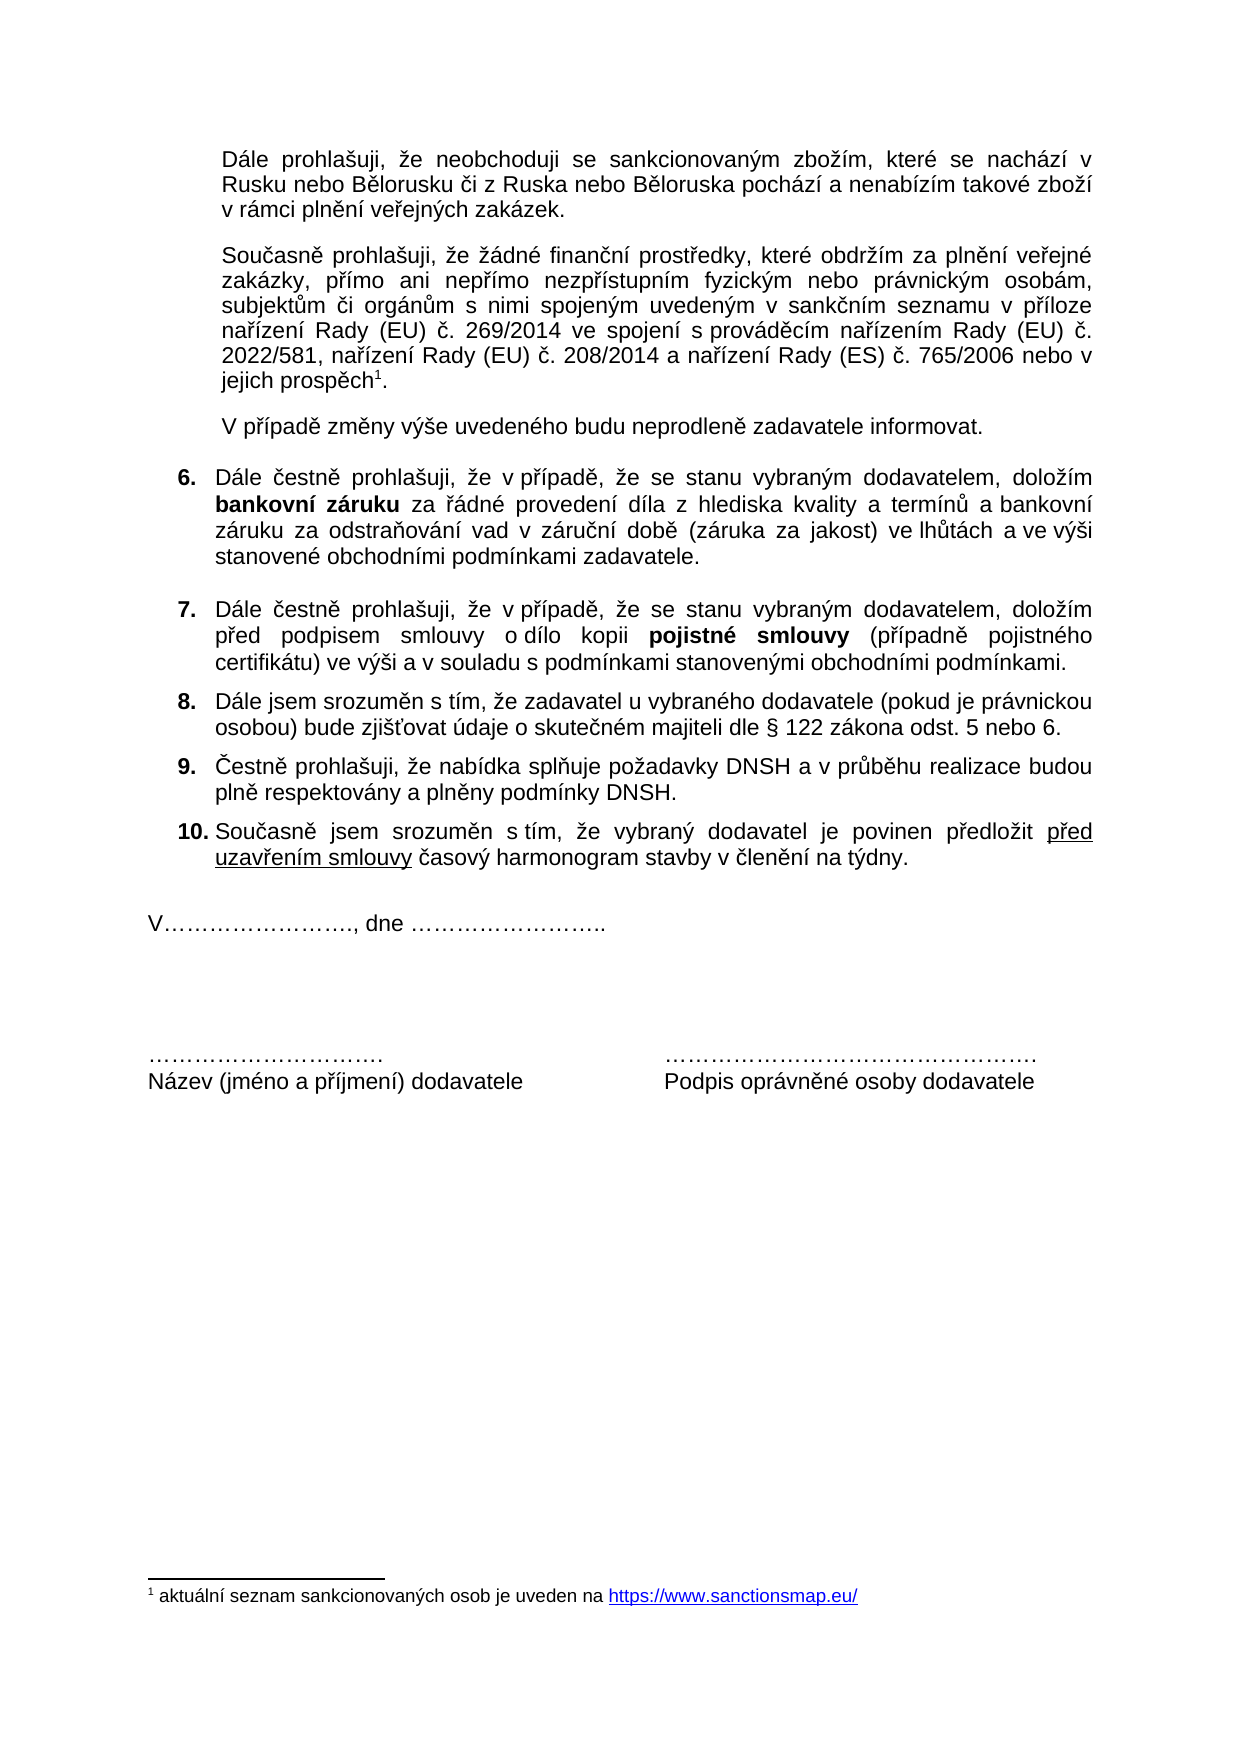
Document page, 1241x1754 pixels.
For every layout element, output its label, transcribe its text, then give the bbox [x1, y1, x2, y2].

list Dále čestně prohlašuji, že v případě, že se stanu vybraným dodavatelem, doložím před podpisem smlouvy o dílo kopii pojistné smlouvy (případně pojistného certifikátu) ve výši a v souladu s podmínkami stanovenými obchodními podmínkami. [177, 596, 1093, 675]
text Název (jméno a příjmení) dodavatele Podpis oprávněné osoby dodavatele [148, 1068, 1093, 1094]
subtitle V případě změny výše uvedeného budu neprodleně zadavatele informovat. [207, 414, 1093, 439]
list Současně jsem srozuměn s tím, že vybraný dodavatel je povinen předložit před uzavřením smlouvy časový harmonogram stavby v členění na týdny. [177, 818, 1093, 871]
subtitle Dále prohlašuji, že neobchoduji se sankcionovaným zbožím, které se nachází v Rusku nebo Bělorusku či z Ruska nebo Běloruska pochází a nenabízím takové zboží v rámci plnění veřejných zakázek. [221, 148, 1093, 223]
list Čestně prohlašuji, že nabídka splňuje požadavky DNSH a v průběhu realizace budou plně respektovány a plněny podmínky DNSH. [177, 753, 1093, 806]
list Dále jsem srozuměn s tím, že zadavatel u vybraného dodavatele (pokud je právnickou osobou) bude zjišťovat údaje o skutečném majiteli dle § 122 zákona odst. 5 nebo 6. [177, 688, 1093, 740]
subtitle Současně prohlašuji, že žádné finanční prostředky, které obdržím za plnění veřejné zakázky, přímo ani nepřímo nezpřístupním fyzickým nebo právnickým osobám, subjektům či orgánům s nimi spojeným uvedeným v sankčním seznamu v příloze nařízení Rady (EU) č. 269/2014 ve spojení s prováděcím nařízením Rady (EU) č. 2022/581, nařízení Rady (EU) č. 208/2014 a nařízení Rady (ES) č. 765/2006 nebo v jejich prospěch. [221, 243, 1093, 393]
text …………………………. …………………………………………. [148, 1041, 1093, 1068]
text V……………………., dne …………………….. [148, 909, 1093, 936]
list Dále čestně prohlašuji, že v případě, že se stanu vybraným dodavatelem, doložím bankovní záruku za řádné provedení díla z hlediska kvality a termínů a bankovní záruku za odstraňování vad v záruční době (záruka za jakost) ve lhůtách a ve výši stanovené obchodními podmínkami zadavatele. [177, 464, 1093, 570]
